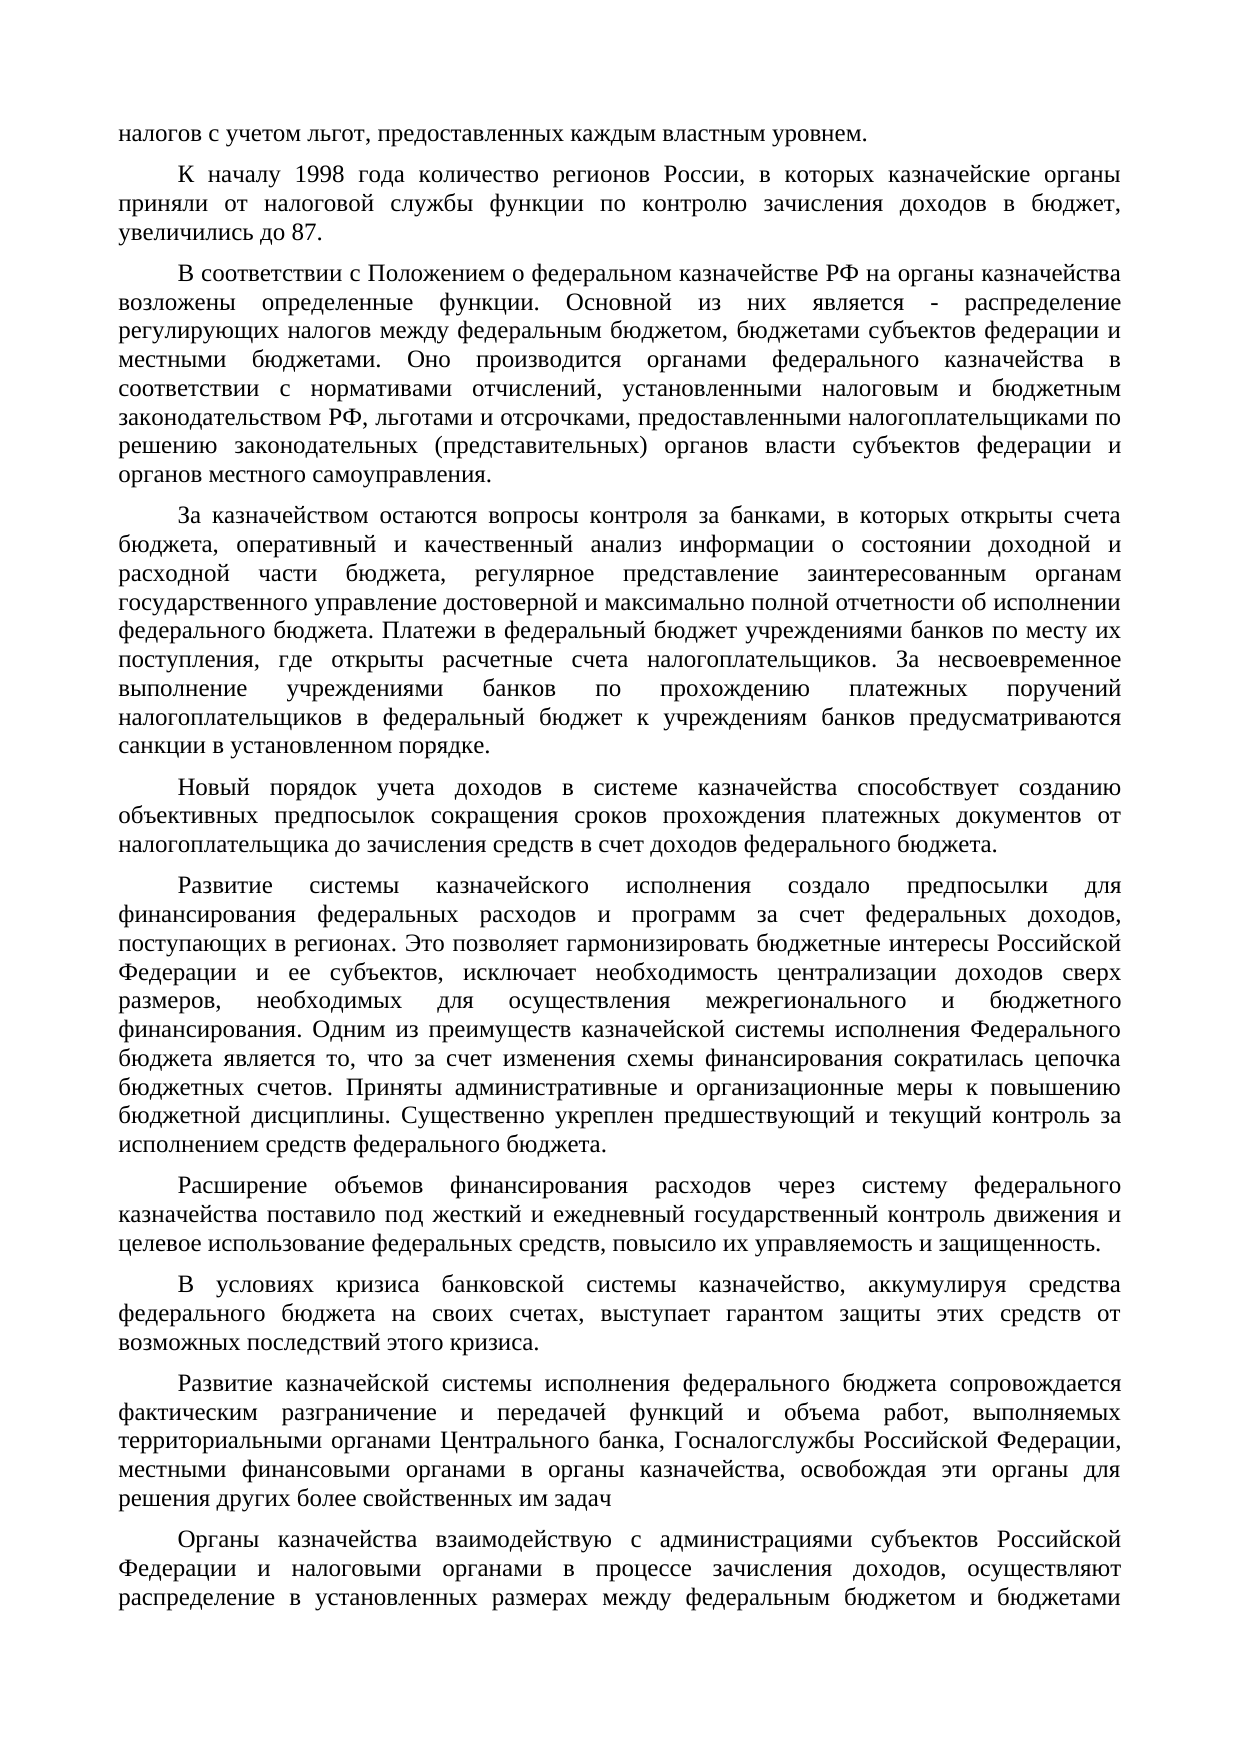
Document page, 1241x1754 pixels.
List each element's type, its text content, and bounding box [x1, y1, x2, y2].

text К началу 1998 года количество регионов России, в которых казначейские органы приняли от налоговой службы функции по контролю зачисления доходов в бюджет, увеличились до 87. [118, 159, 1122, 246]
text За казначейством остаются вопросы контроля за банками, в которых открыты счета бюджета, оперативный и качественный анализ информации о состоянии доходной и расходной части бюджета, регулярное представление заинтересованным органам государственного управление достоверной и максимально полной отчетности об исполнении федерального бюджета. Платежи в федеральный бюджет учреждениями банков по месту их поступления, где открыты расчетные счета налогоплательщиков. За несвоевременное выполнение учреждениями банков по прохождению платежных поручений налогоплательщиков в федеральный бюджет к учреждениям банков предусматриваются санкции в установленном порядке. [118, 501, 1122, 759]
text В соответствии с Положением о федеральном казначействе РФ на органы казначейства возложены определенные функции. Основной из них является - распределение регулирующих налогов между федеральным бюджетом, бюджетами субъектов федерации и местными бюджетами. Оно производится органами федерального казначейства в соответствии с нормативами отчислений, установленными налоговым и бюджетным законодательством РФ, льготами и отсрочками, предоставленными налогоплательщиками по решению законодательных (представительных) органов власти субъектов федерации и органов местного самоуправления. [118, 258, 1122, 488]
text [118, 118, 1122, 147]
text Развитие системы казначейского исполнения создало предпосылки для финансирования федеральных расходов и программ за счет федеральных доходов, поступающих в регионах. Это позволяет гармонизировать бюджетные интересы Российской Федерации и ее субъектов, исключает необходимость централизации доходов сверх размеров, необходимых для осуществления межрегионального и бюджетного финансирования. Одним из преимуществ казначейской системы исполнения Федерального бюджета является то, что за счет изменения схемы финансирования сократилась цепочка бюджетных счетов. Приняты административные и организационные меры к повышению бюджетной дисциплины. Существенно укреплен предшествующий и текущий контроль за исполнением средств федерального бюджета. [118, 871, 1122, 1158]
text Развитие казначейской системы исполнения федерального бюджета сопровождается фактическим разграничение и передачей функций и объема работ, выполняемых территориальными органами Центрального банка, Госналогслужбы Российской Федерации, местными финансовыми органами в органы казначейства, освобождая эти органы для решения других более свойственных им задач [118, 1368, 1122, 1512]
text Расширение объемов финансирования расходов через систему федерального казначейства поставило под жесткий и ежедневный государственный контроль движения и целевое использование федеральных средств, повысило их управляемость и защищенность. [118, 1171, 1122, 1257]
text В условиях кризиса банковской системы казначейство, аккумулируя средства федерального бюджета на своих счетах, выступает гарантом защиты этих средств от возможных последствий этого кризиса. [118, 1269, 1122, 1356]
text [118, 1524, 1122, 1611]
text Новый порядок учета доходов в системе казначейства способствует созданию объективных предпосылок сокращения сроков прохождения платежных документов от налогоплательщика до зачисления средств в счет доходов федерального бюджета. [118, 772, 1122, 858]
